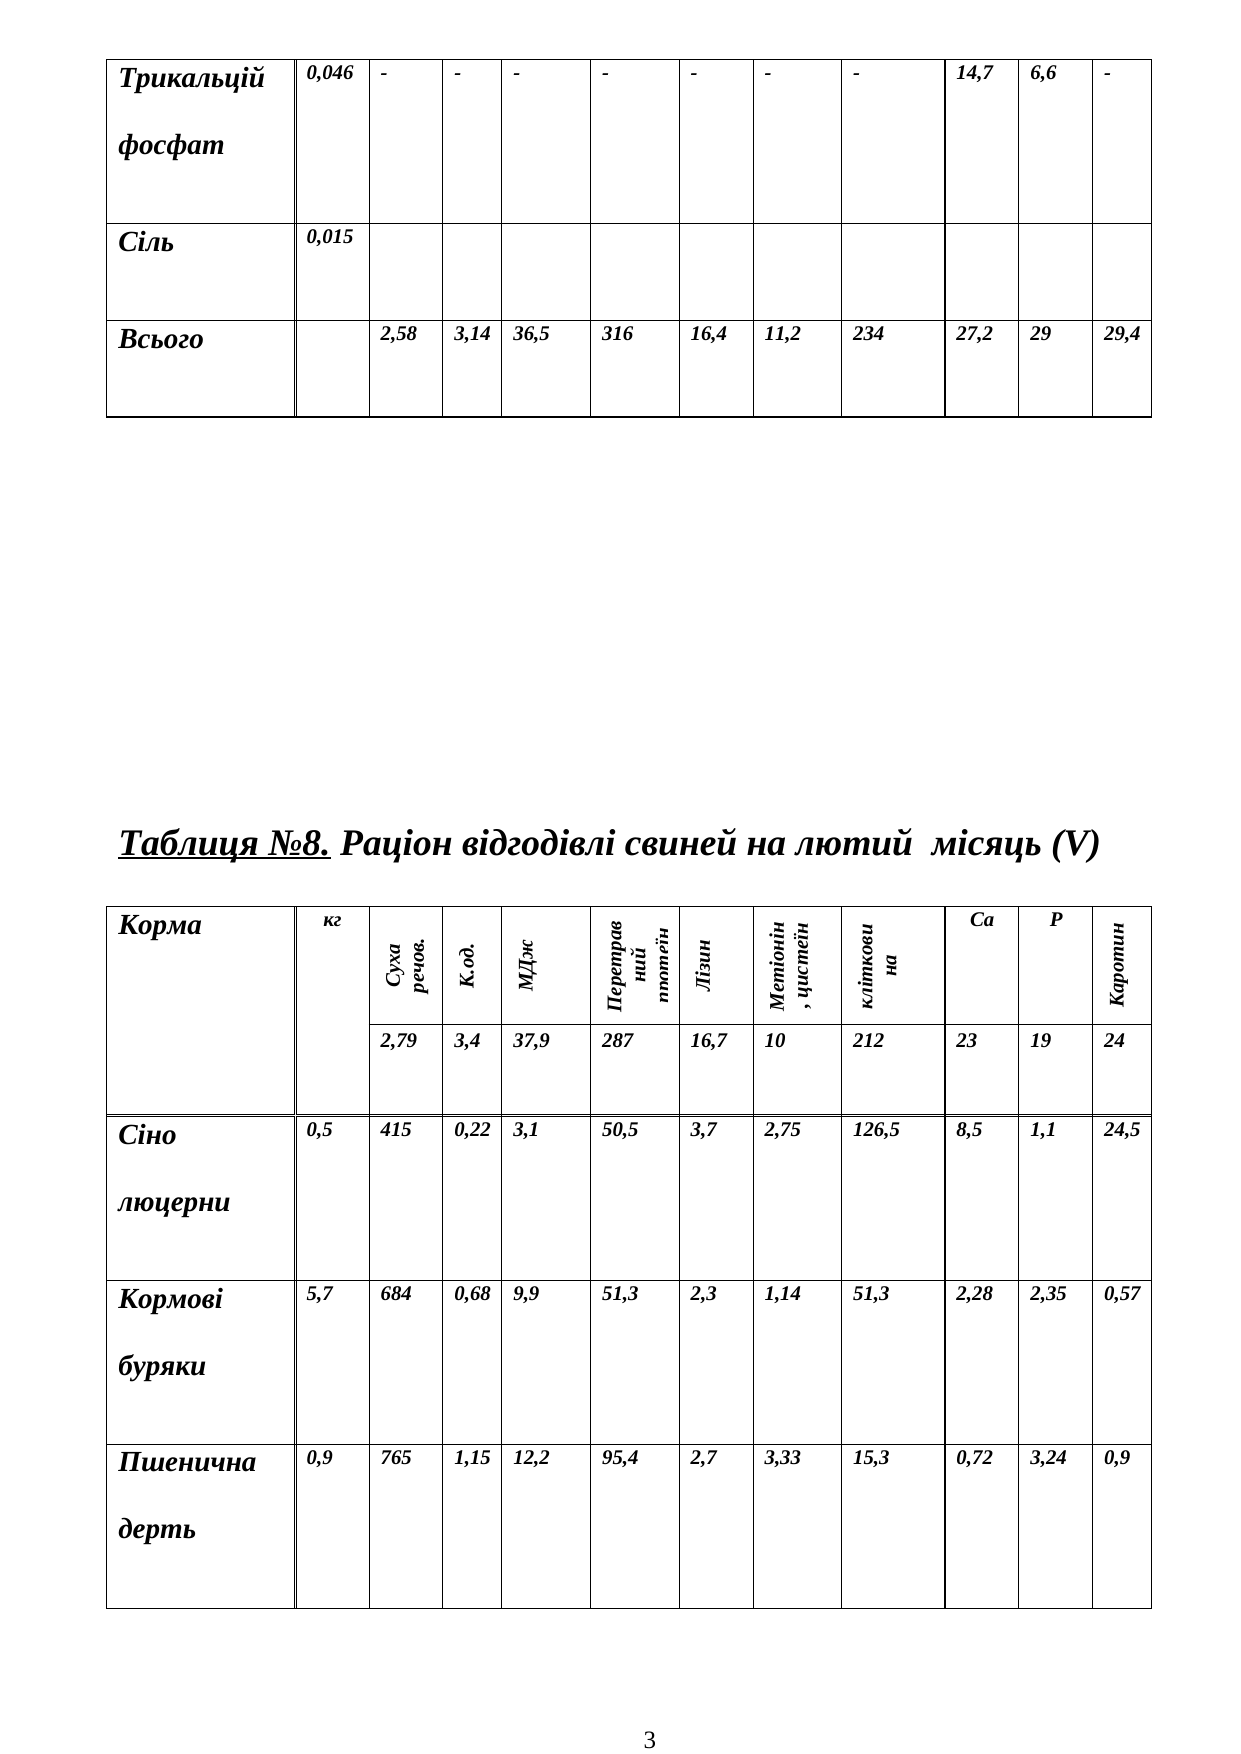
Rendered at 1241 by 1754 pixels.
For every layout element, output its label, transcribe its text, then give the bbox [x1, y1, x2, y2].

table_cell 126,5 [842, 1117, 944, 1280]
table_header К.од. [443, 907, 501, 1024]
table_cell 0,9 [1093, 1445, 1151, 1607]
table_cell Трикальційфосфат [107, 60, 294, 223]
table_cell 23 [946, 1025, 1018, 1114]
table_cell Сіно люцерни [107, 1117, 294, 1280]
table_cell 6,6 [1019, 60, 1092, 223]
table_cell 16,7 [680, 1025, 753, 1114]
table_cell 50,5 [591, 1117, 679, 1280]
table_cell [297, 321, 369, 416]
table_cell 19 [1019, 1025, 1092, 1114]
table_cell 1,1 [1019, 1117, 1092, 1280]
table_cell - [754, 60, 841, 223]
table_cell 3,14 [443, 321, 501, 416]
table_cell 10 [754, 1025, 841, 1114]
table_cell Пшенична дерть [107, 1445, 294, 1607]
table_header клітковина [842, 907, 944, 1024]
table_cell [502, 224, 590, 320]
table_cell 11,2 [754, 321, 841, 416]
table_cell 765 [370, 1445, 442, 1607]
table_cell 2,3 [680, 1281, 753, 1443]
table_cell 2,79 [370, 1025, 442, 1114]
table_cell [680, 224, 753, 320]
table_cell 287 [591, 1025, 679, 1114]
table_cell 16,4 [680, 321, 753, 416]
table_cell 9,9 [502, 1281, 590, 1443]
table_cell 0,68 [443, 1281, 501, 1443]
table_cell 684 [370, 1281, 442, 1443]
table_cell 0,5 [297, 1117, 369, 1280]
table_header Суха речов. [370, 907, 442, 1024]
table_cell 2,58 [370, 321, 442, 416]
table_cell 27,2 [946, 321, 1018, 416]
table_cell 2,7 [680, 1445, 753, 1607]
table_cell [1019, 224, 1092, 320]
table_cell 14,7 [946, 60, 1018, 223]
table_cell 3,7 [680, 1117, 753, 1280]
table_cell [754, 224, 841, 320]
table_cell 0,9 [297, 1445, 369, 1607]
table_cell [370, 224, 442, 320]
table_cell 37,9 [502, 1025, 590, 1114]
table_cell [842, 224, 944, 320]
table_cell 36,5 [502, 321, 590, 416]
table_cell 415 [370, 1117, 442, 1280]
table_cell 29,4 [1093, 321, 1151, 416]
table_cell 0,72 [946, 1445, 1018, 1607]
table_cell 3,24 [1019, 1445, 1092, 1607]
table_cell 212 [842, 1025, 944, 1114]
table_cell 24 [1093, 1025, 1151, 1114]
table_cell 24,5 [1093, 1117, 1151, 1280]
table_cell 15,3 [842, 1445, 944, 1607]
table_cell [946, 224, 1018, 320]
table_cell Всього [107, 321, 294, 416]
table_header Корма [107, 907, 294, 1114]
table_cell - [502, 60, 590, 223]
table_cell - [680, 60, 753, 223]
table_cell Кормові буряки [107, 1281, 294, 1443]
table_cell - [842, 60, 944, 223]
table_header кг [297, 907, 369, 1114]
table_cell 0,046 [297, 60, 369, 223]
table_cell 51,3 [842, 1281, 944, 1443]
table_cell 2,28 [946, 1281, 1018, 1443]
table_cell 0,57 [1093, 1281, 1151, 1443]
table_cell 3,33 [754, 1445, 841, 1607]
table_cell 234 [842, 321, 944, 416]
table_cell - [370, 60, 442, 223]
table_cell 29 [1019, 321, 1092, 416]
table_cell 1,14 [754, 1281, 841, 1443]
table_header Са [946, 907, 1018, 1024]
table_cell 0,015 [297, 224, 369, 320]
table_cell 3,1 [502, 1117, 590, 1280]
table_cell 12,2 [502, 1445, 590, 1607]
table_cell 95,4 [591, 1445, 679, 1607]
table_cell [591, 224, 679, 320]
table_cell 0,22 [443, 1117, 501, 1280]
table_cell - [1093, 60, 1151, 223]
table_cell 2,75 [754, 1117, 841, 1280]
table_cell [1093, 224, 1151, 320]
table_cell 2,35 [1019, 1281, 1092, 1443]
table_cell - [591, 60, 679, 223]
table_cell - [443, 60, 501, 223]
table_header Метіонін, цистеїн [754, 907, 841, 1024]
table_header Каротин [1093, 907, 1151, 1024]
table_cell Сіль [107, 224, 294, 320]
table_cell 51,3 [591, 1281, 679, 1443]
table_cell [443, 224, 501, 320]
table_cell 316 [591, 321, 679, 416]
table_header Р [1019, 907, 1092, 1024]
table_cell 5,7 [297, 1281, 369, 1443]
table_cell 8,5 [946, 1117, 1018, 1280]
title Таблиця №8. Раціон відгодівлі свиней на лютий місяць (V) [118, 820, 1181, 863]
table_header Лізин [680, 907, 753, 1024]
table_header Перетравний протеїн [591, 907, 679, 1024]
table_cell 3,4 [443, 1025, 501, 1114]
table_header МДж [502, 907, 590, 1024]
table_cell 1,15 [443, 1445, 501, 1607]
